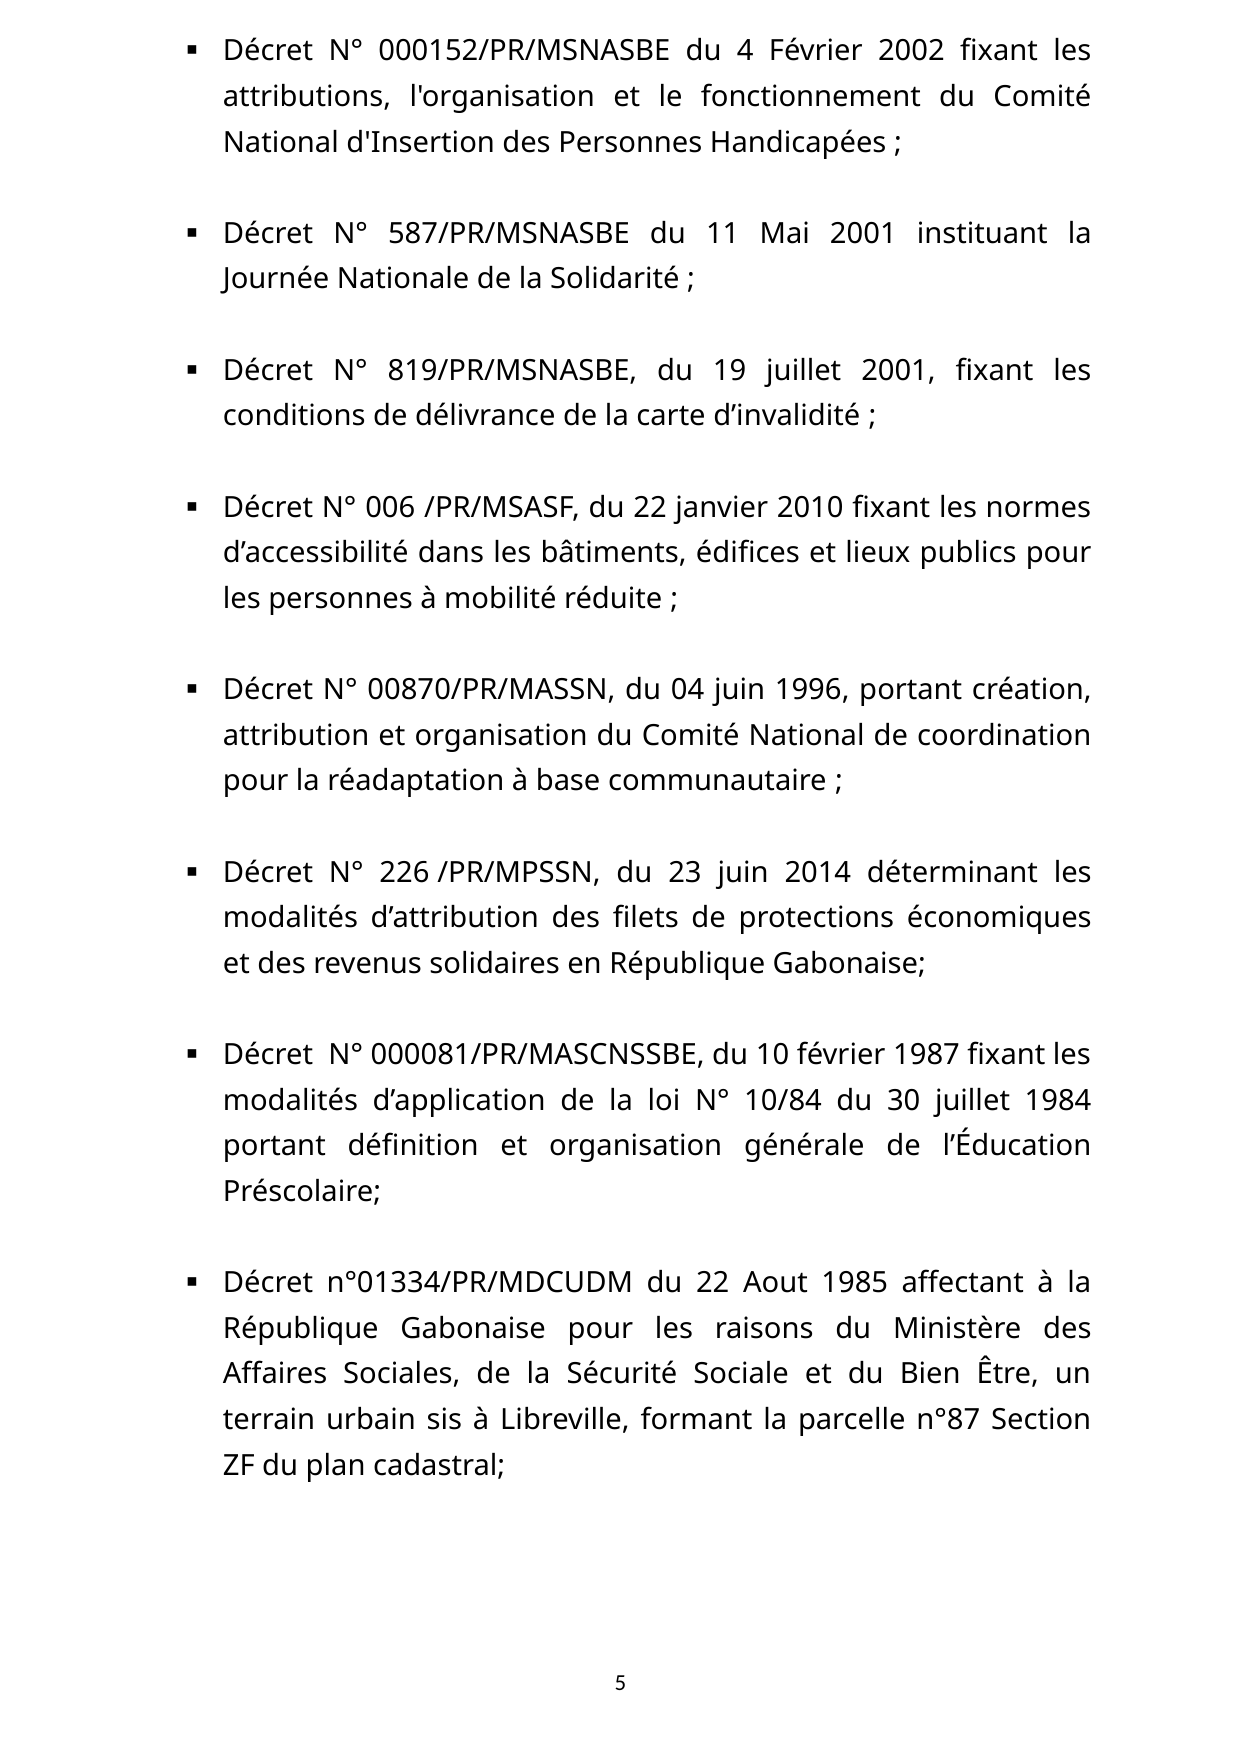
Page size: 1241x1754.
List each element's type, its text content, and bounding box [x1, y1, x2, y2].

list Décret N° 819/PR/MSNASBE, du 19 juillet 2001, fixant les conditions de délivrance de la carte d’invalidité ; [185, 349, 1092, 434]
list Décret N° 000081/PR/MASCNSSBE, du 10 février 1987 fixant les modalités d’application de la loi N° 10/84 du 30 juillet 1984 portant définition et organisation générale de l’Éducation Préscolaire; [185, 1033, 1092, 1210]
list Décret N° 226 /PR/MPSSN, du 23 juin 2014 déterminant les modalités d’attribution des filets de protections économiques et des revenus solidaires en République Gabonaise; [185, 851, 1092, 982]
list Décret n°01334/PR/MDCUDM du 22 Aout 1985 affectant à la République Gabonaise pour les raisons du Ministère des Affaires Sociales, de la Sécurité Sociale et du Bien Être, un terrain urbain sis à Libreville, formant la parcelle n°87 Section ZF du plan cadastral; [185, 1261, 1092, 1484]
list Décret N° 587/PR/MSNASBE du 11 Mai 2001 instituant la Journée Nationale de la Solidarité ; [185, 212, 1092, 297]
list Décret N° 000152/PR/MSNASBE du 4 Février 2002 fixant les attributions, l'organisation et le fonctionnement du Comité National d'Insertion des Personnes Handicapées ; [185, 29, 1092, 161]
list Décret N° 006 /PR/MSASF, du 22 janvier 2010 fixant les normes d’accessibilité dans les bâtiments, édifices et lieux publics pour les personnes à mobilité réduite ; [185, 486, 1092, 617]
list Décret N° 00870/PR/MASSN, du 04 juin 1996, portant création, attribution et organisation du Comité National de coordination pour la réadaptation à base communautaire ; [185, 668, 1092, 799]
